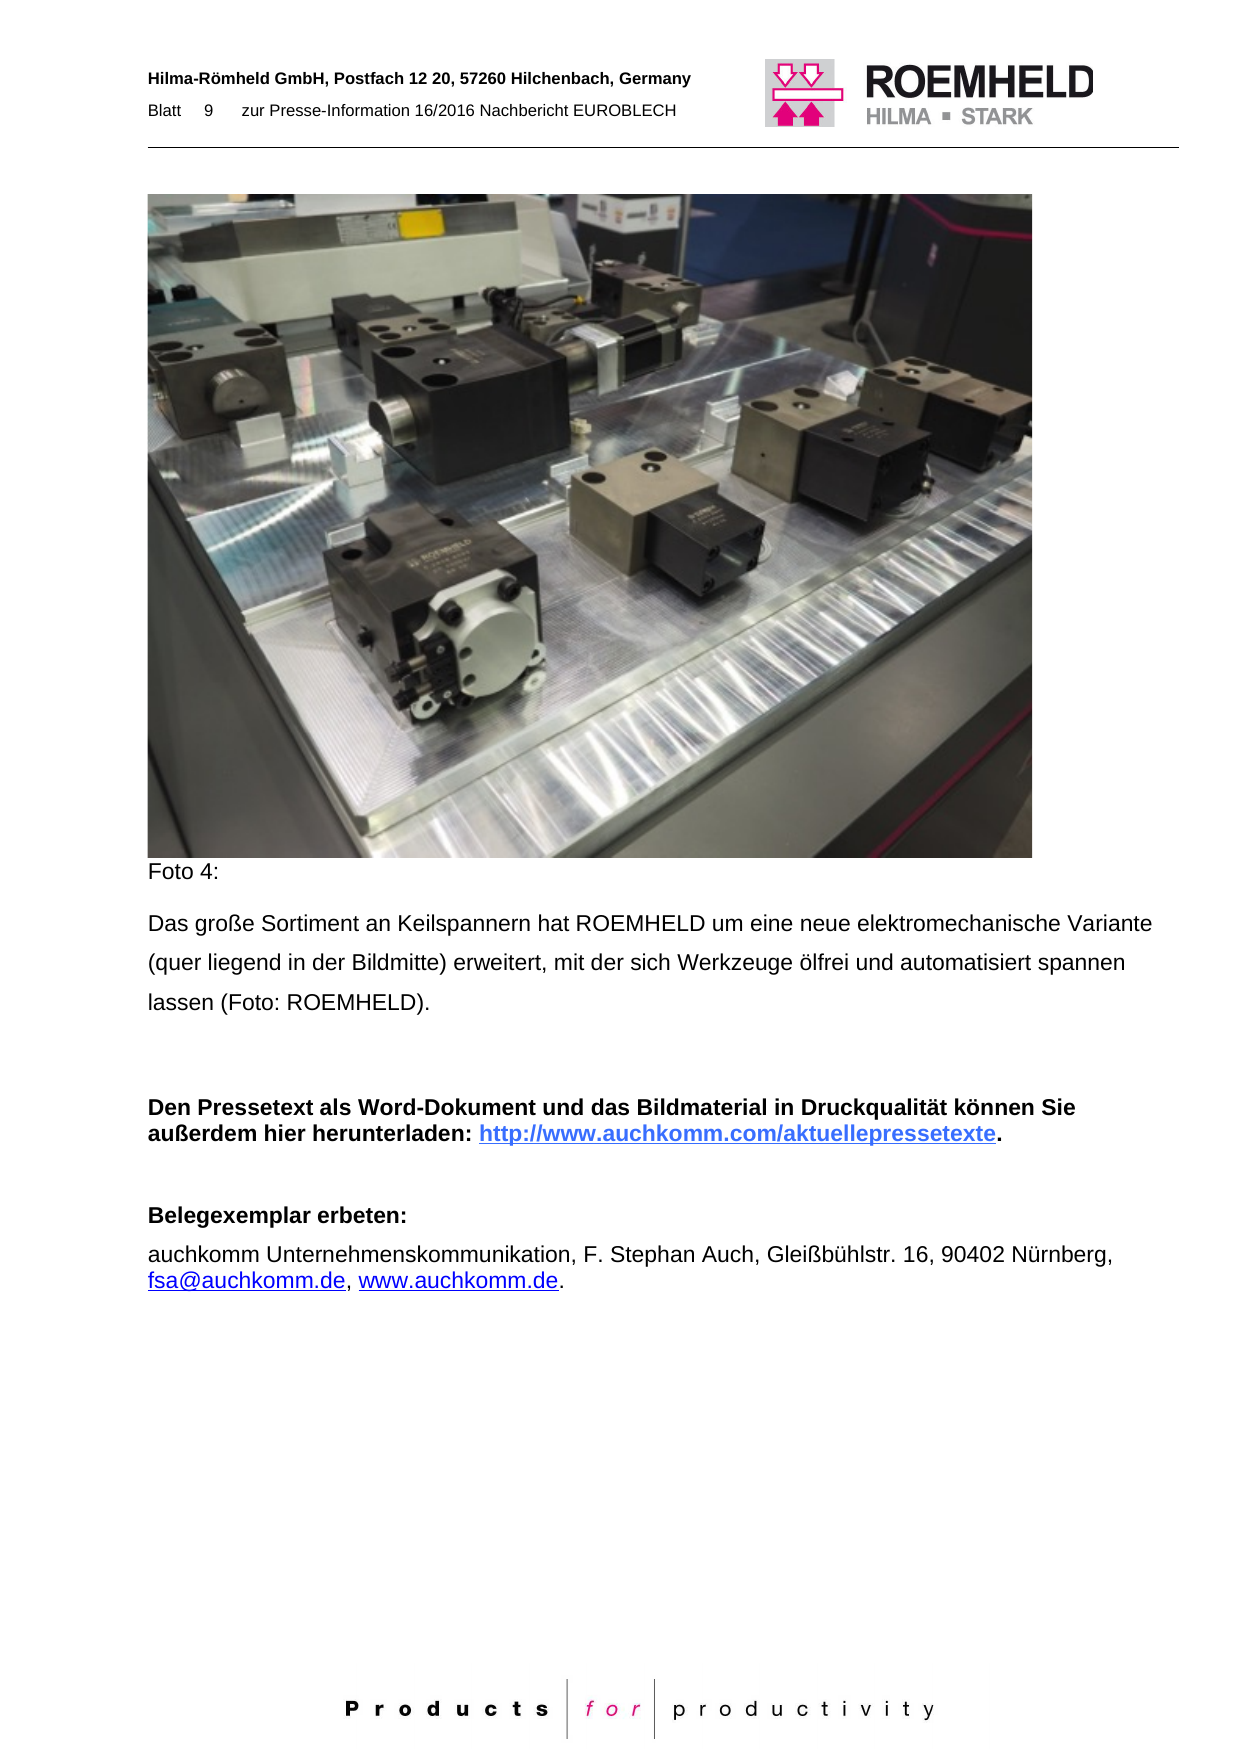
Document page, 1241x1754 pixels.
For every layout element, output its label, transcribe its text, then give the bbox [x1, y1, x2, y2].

text Das große Sortiment an Keilspannern hat ROEMHELD um eine neue elektromechanische Variante (quer liegend in der Bildmitte) erweitert, mit der sich Werkzeuge ölfrei und automatisiert spannen lassen (Foto: ROEMHELD). [148, 910, 1162, 1015]
text Den Pressetext als Word-Dokument und das Bildmaterial in Druckqualität können Sie außerdem hier herunterladen: http://www.auchkomm.com/aktuellepressetexte. [148, 1093, 1162, 1146]
picture [299, 1663, 990, 1749]
picture [147, 194, 1033, 858]
text Belegexemplar erbeten: [148, 1202, 1162, 1228]
text auchkomm Unternehmenskommunikation, F. Stephan Auch, Gleißbühlstr. 16, 90402 Nürnberg, fsa@auchkomm.de, www.auchkomm.de. [148, 1241, 1162, 1293]
text Foto 4: [148, 858, 1162, 884]
picture [763, 59, 1093, 126]
